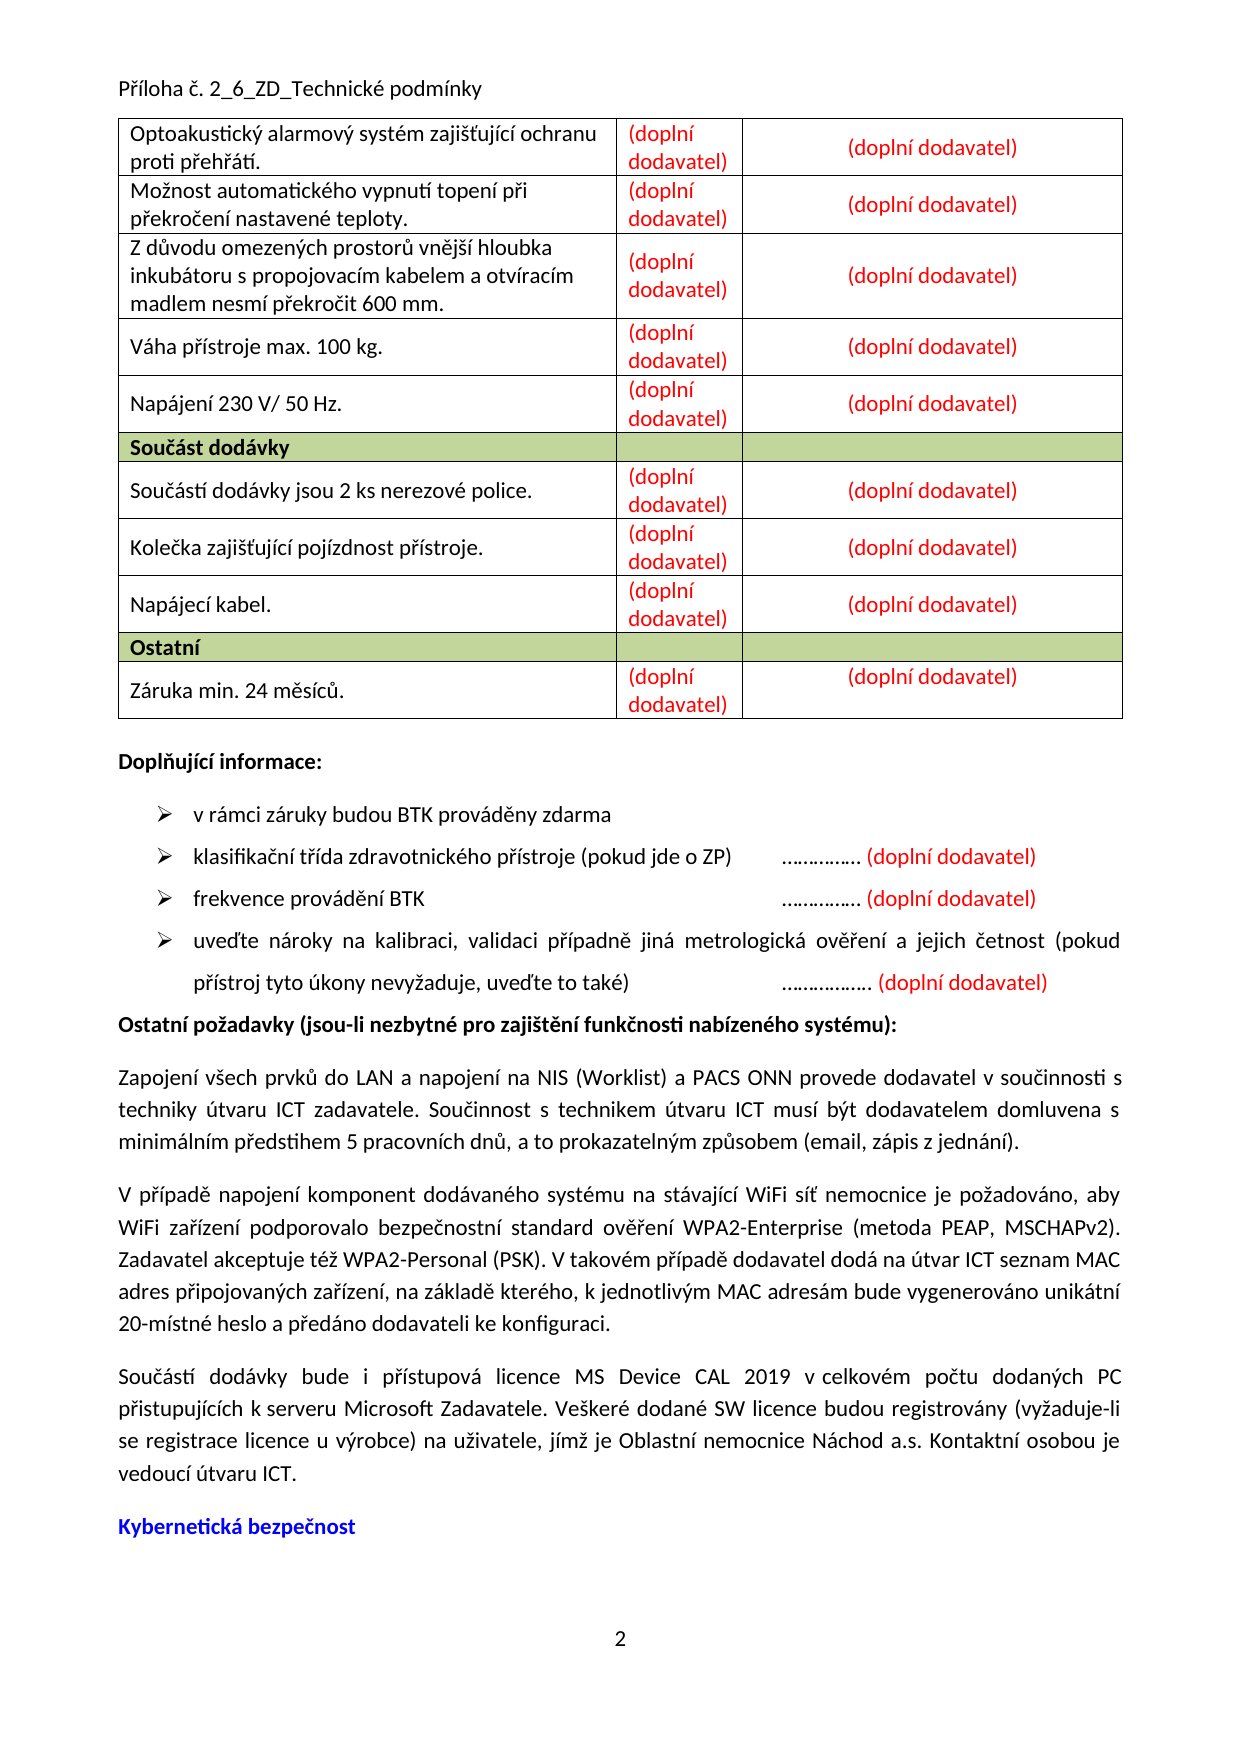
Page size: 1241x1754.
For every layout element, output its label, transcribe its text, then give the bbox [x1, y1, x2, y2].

text Ostatní požadavky (jsou-li nezbytné pro zajištění funkčnosti nabízeného systému): [118, 1010, 1122, 1038]
table_cell (doplní dodavatel) [617, 319, 742, 374]
list uveďte nároky na kalibraci, validaci případně jiná metrologická ověření a jejich četnost (pokud přístroj tyto úkony nevyžaduje, uveďte to také) …………….. (doplní dodavatel) [156, 926, 1122, 996]
table_cell (doplní dodavatel) [743, 319, 1122, 374]
table_cell Součástí dodávky jsou 2 ks nerezové police. [119, 462, 616, 518]
table_cell (doplní dodavatel) [743, 376, 1122, 432]
table_cell [743, 433, 1122, 461]
table_cell (doplní dodavatel) [743, 462, 1122, 518]
table_cell (doplní dodavatel) [743, 176, 1122, 232]
list klasifikační třída zdravotnického přístroje (pokud jde o ZP) …………… (doplní dodavatel) [156, 842, 1122, 870]
table_cell Optoakustický alarmový systém zajišťující ochranu proti přehřátí. [119, 119, 616, 175]
table_cell (doplní dodavatel) [743, 119, 1122, 175]
table_cell Záruka min. 24 měsíců. [119, 662, 616, 718]
table_cell [617, 633, 742, 661]
table_cell (doplní dodavatel) [617, 462, 742, 518]
table_cell [617, 433, 742, 461]
text Kybernetická bezpečnost [118, 1512, 1122, 1540]
table_cell Váha přístroje max. 100 kg. [119, 319, 616, 374]
list v rámci záruky budou BTK prováděny zdarma [156, 800, 1122, 828]
table_cell (doplní dodavatel) [743, 576, 1122, 632]
table_cell Z důvodu omezených prostorů vnější hloubka inkubátoru s propojovacím kabelem a otvíracím madlem nesmí překročit 600 mm. [119, 234, 616, 317]
text Zapojení všech prvků do LAN a napojení na NIS (Worklist) a PACS ONN provede dodavatel v součinnosti s techniky útvaru ICT zadavatele. Součinnost s technikem útvaru ICT musí být dodavatelem domluvena s minimálním předstihem 5 pracovních dnů, a to prokazatelným způsobem (email, zápis z jednání). [118, 1063, 1122, 1156]
table_cell (doplní dodavatel) [617, 519, 742, 575]
table_cell (doplní dodavatel) [617, 176, 742, 232]
table_cell [743, 633, 1122, 661]
text V případě napojení komponent dodávaného systému na stávající WiFi síť nemocnice je požadováno, aby WiFi zařízení podporovalo bezpečnostní standard ověření WPA2-Enterprise (metoda PEAP, MSCHAPv2). Zadavatel akceptuje též WPA2-Personal (PSK). V takovém případě dodavatel dodá na útvar ICT seznam MAC adres připojovaných zařízení, na základě kterého, k jednotlivým MAC adresám bude vygenerováno unikátní 20-místné heslo a předáno dodavateli ke konfiguraci. [118, 1181, 1122, 1337]
table_cell Možnost automatického vypnutí topení při překročení nastavené teploty. [119, 176, 616, 232]
table_cell (doplní dodavatel) [617, 376, 742, 432]
text Součástí dodávky bude i přístupová licence MS Device CAL 2019 v celkovém počtu dodaných PC přistupujících k serveru Microsoft Zadavatele. Veškeré dodané SW licence budou registrovány (vyžaduje-li se registrace licence u výrobce) na uživatele, jímž je Oblastní nemocnice Náchod a.s. Kontaktní osobou je vedoucí útvaru ICT. [118, 1362, 1122, 1487]
list frekvence provádění BTK …………… (doplní dodavatel) [156, 884, 1122, 912]
table_cell Napájecí kabel. [119, 576, 616, 632]
table_cell Napájení 230 V/ 50 Hz. [119, 376, 616, 432]
table_cell (doplní dodavatel) [743, 519, 1122, 575]
text Doplňující informace: [118, 747, 1122, 775]
table_cell Ostatní [119, 633, 616, 661]
table_cell (doplní dodavatel) [617, 119, 742, 175]
table_cell (doplní dodavatel) [617, 662, 742, 718]
table_cell (doplní dodavatel) [743, 662, 1122, 718]
table_cell (doplní dodavatel) [617, 576, 742, 632]
table_cell Kolečka zajišťující pojízdnost přístroje. [119, 519, 616, 575]
table_cell (doplní dodavatel) [743, 234, 1122, 317]
table_cell (doplní dodavatel) [617, 234, 742, 317]
table_cell Součást dodávky [119, 433, 616, 461]
